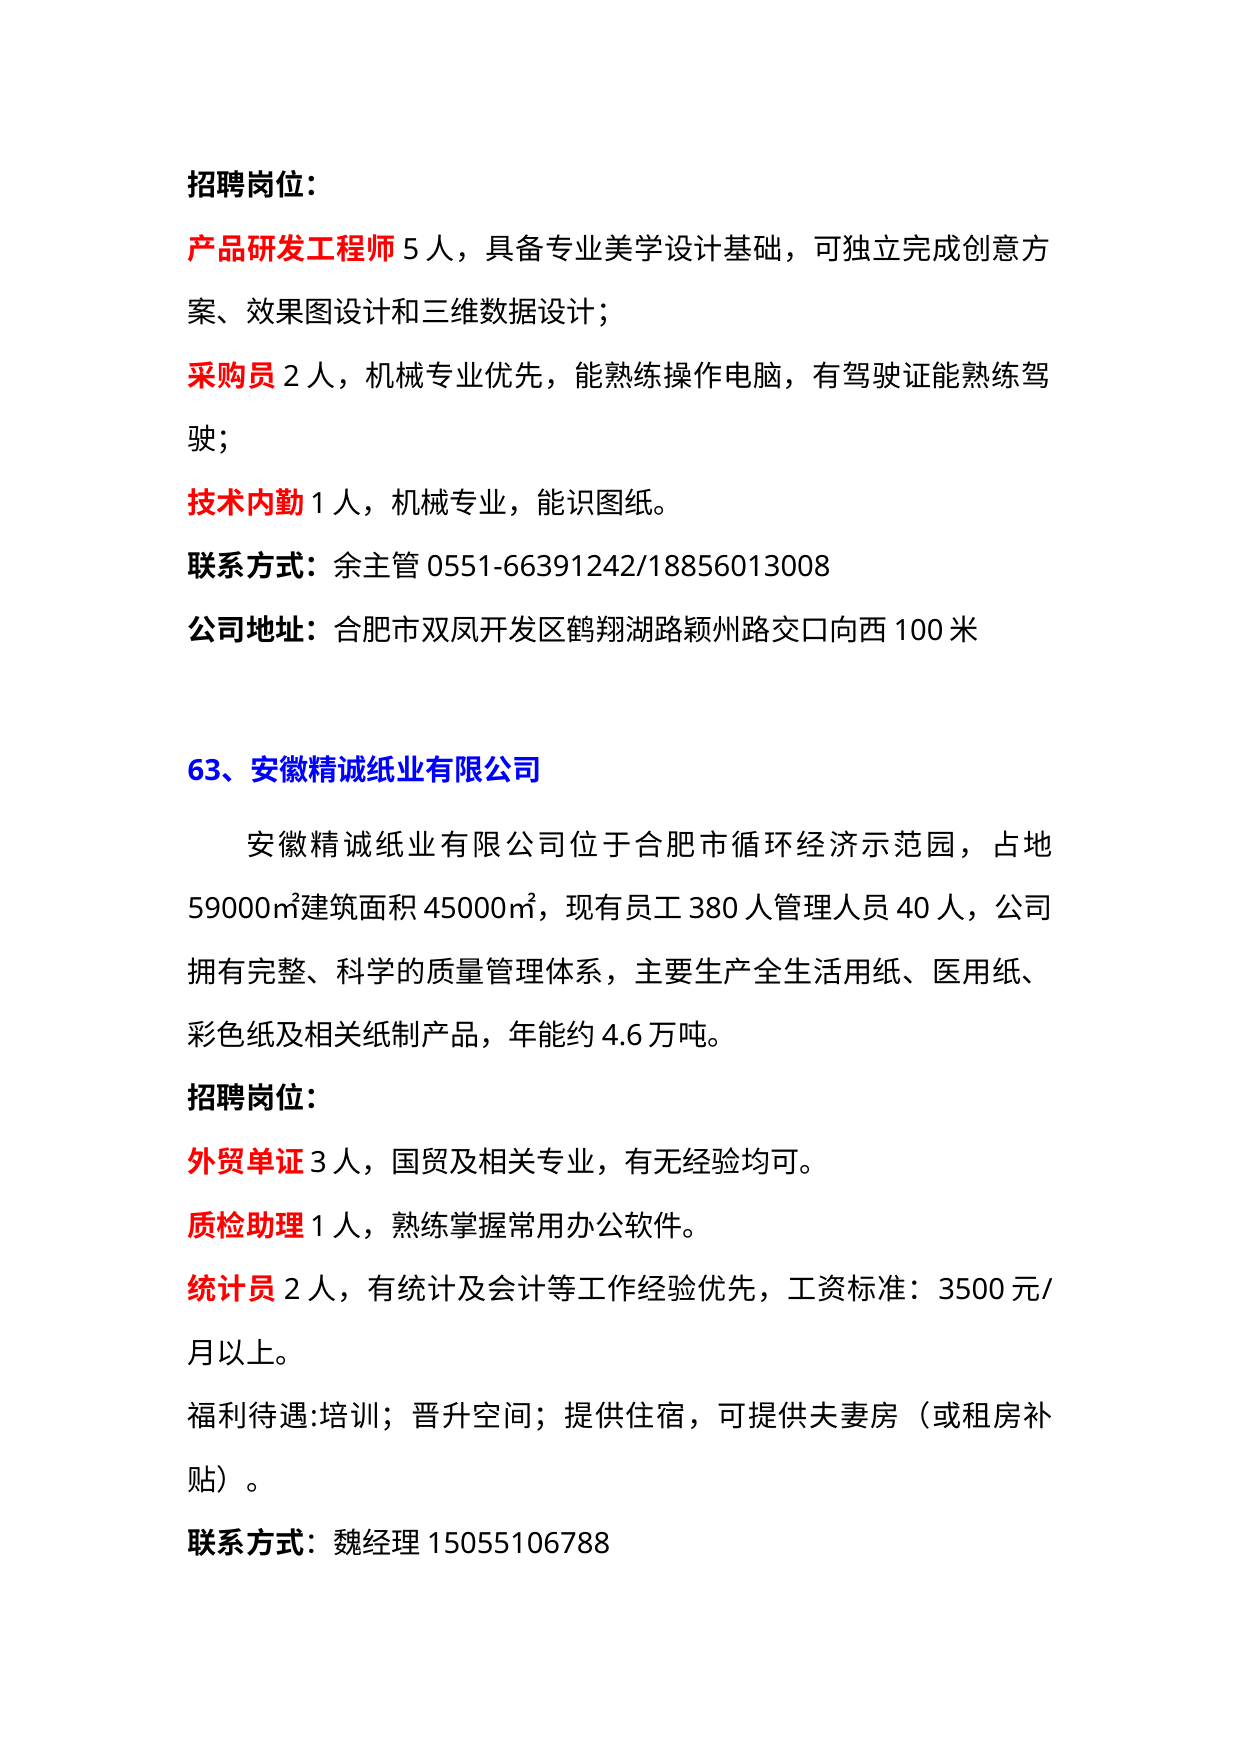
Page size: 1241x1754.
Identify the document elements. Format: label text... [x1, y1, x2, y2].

text 联系方式：魏经理15055106788 [187, 1519, 1053, 1562]
text 技术内勤1人，机械专业，能识图纸。 [187, 479, 1053, 522]
text 产品研发工程师5人，具备专业美学设计基础，可独立完成创意方案、效果图设计和三维数据设计； [187, 225, 1053, 331]
text 招聘岗位： [187, 1075, 1053, 1117]
text 采购员2人，机械专业优先，能熟练操作电脑，有驾驶证能熟练驾驶； [187, 352, 1053, 458]
text 质检助理1人，熟练掌握常用办公软件。 [187, 1202, 1053, 1244]
text 统计员2人，有统计及会计等工作经验优先，工资标准：3500元/月以上。 [187, 1266, 1053, 1371]
text 外贸单证3人，国贸及相关专业，有无经验均可。 [187, 1138, 1053, 1181]
text 63、安徽精诚纸业有限公司 [187, 735, 1053, 800]
text 福利待遇:培训；晋升空间；提供住宿，可提供夫妻房（或租房补贴）。 [187, 1393, 1053, 1498]
text 安徽精诚纸业有限公司位于合肥市循环经济示范园，占地59000㎡建筑面积45000㎡，现有员工380人管理人员40人，公司拥有完整、科学的质量管理体系，主要生产全生活用纸、医用纸、彩色纸及相关纸制产品，年能约4.6万吨。 [187, 821, 1053, 1054]
text 联系方式：余主管0551-66391242/18856013008 [187, 543, 1053, 585]
text 招聘岗位： [187, 162, 1053, 204]
text 公司地址：合肥市双凤开发区鹤翔湖路颖州路交口向西100米 [187, 606, 1053, 649]
